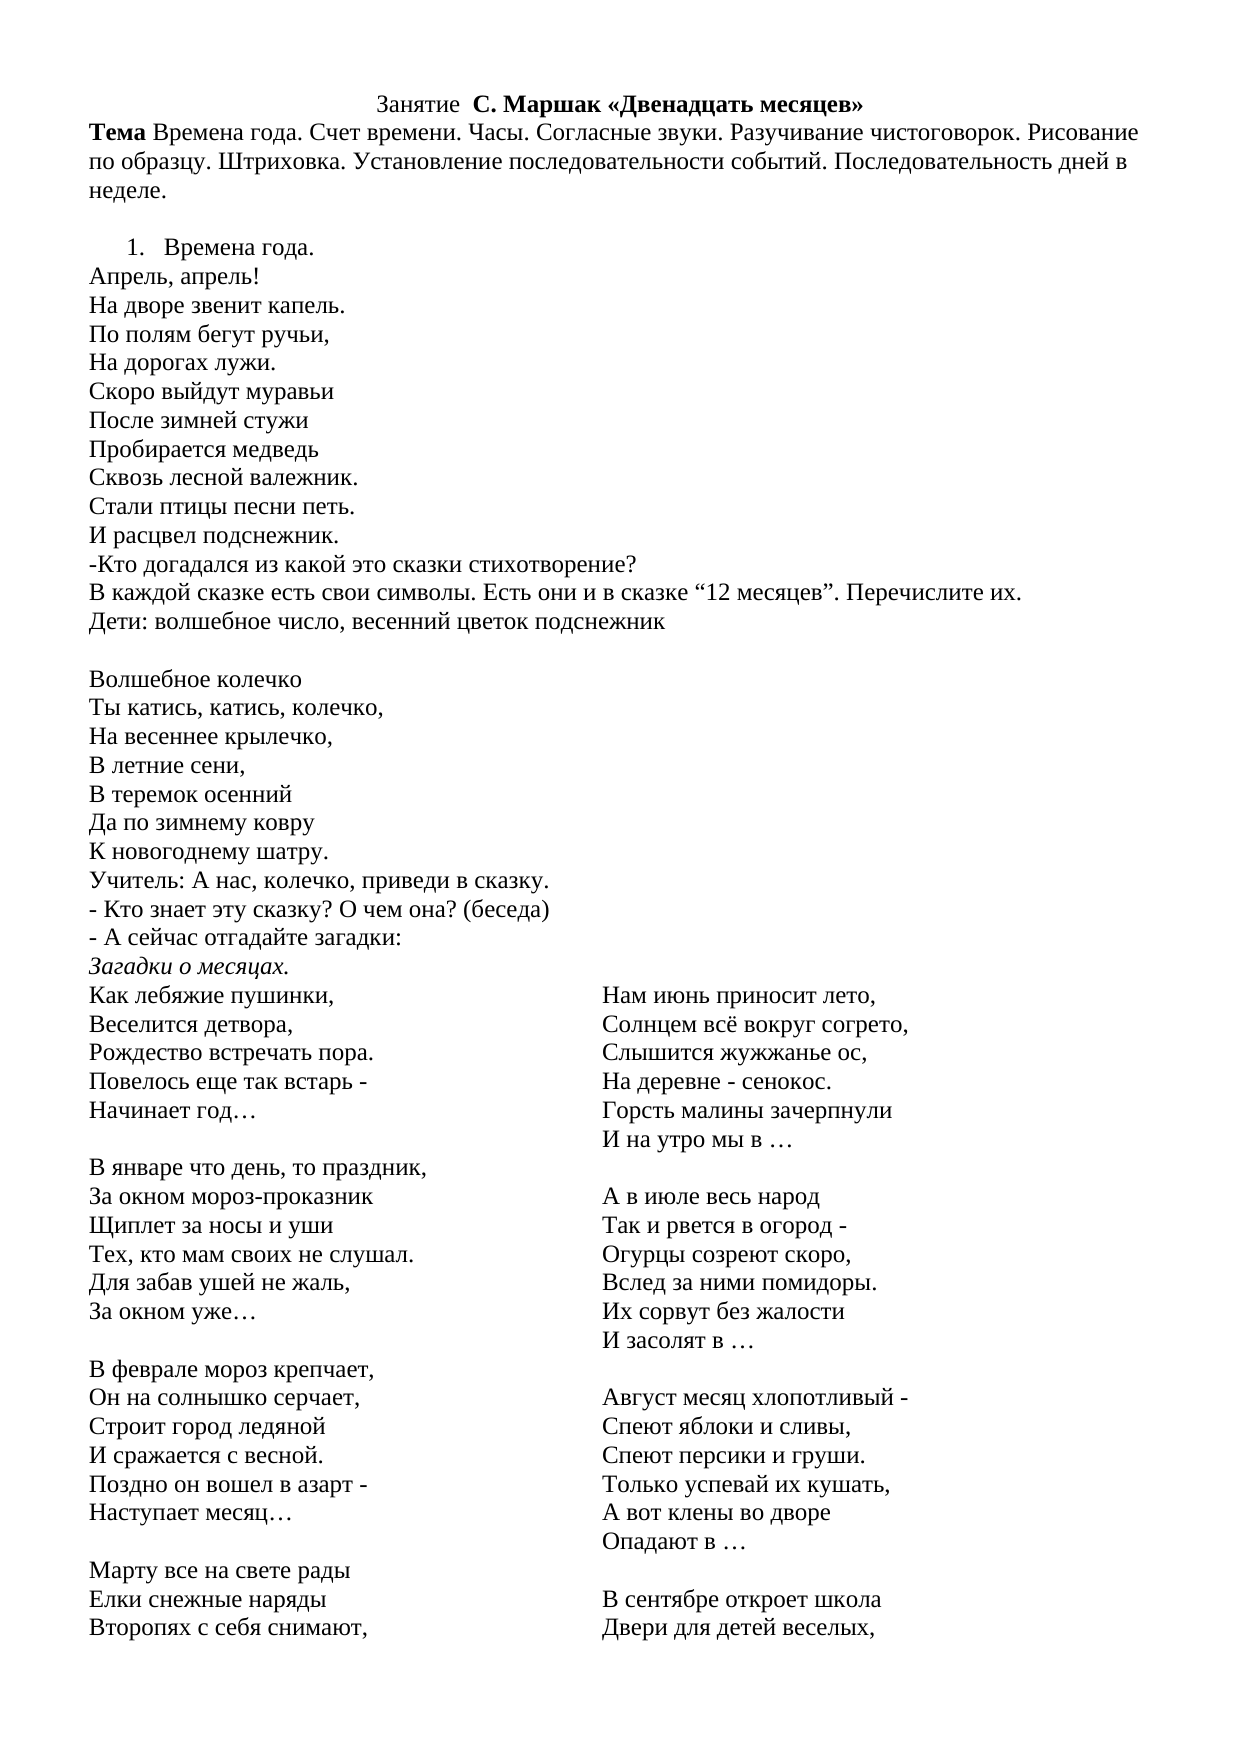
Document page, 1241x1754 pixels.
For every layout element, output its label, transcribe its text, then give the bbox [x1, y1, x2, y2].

text В летние сени, [89, 750, 1152, 779]
list Времена года. [126, 232, 1152, 261]
text В каждой сказке есть свои символы. Есть они и в сказке “12 месяцев”. Перечислите их. [89, 577, 1152, 606]
text После зимней стужи [89, 405, 1152, 434]
text Дети: волшебное число, весенний цветок подснежник [89, 606, 1152, 635]
text Загадки о месяцах. [89, 951, 1152, 980]
text - Кто знает эту сказку? О чем она? (беседа) [89, 894, 1152, 922]
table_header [78, 980, 591, 1641]
text Да по зимнему ковру [89, 807, 1152, 836]
text По полям бегут ручьи, [89, 319, 1152, 347]
text Пробирается медведь [89, 434, 1152, 462]
text Ты катись, катись, колечко, [89, 692, 1152, 721]
text На дворе звенит капель. [89, 290, 1152, 319]
text На весеннее крылечко, [89, 721, 1152, 750]
text Учитель: А нас, колечко, приведи в сказку. [89, 865, 1152, 894]
text Тема Времена года. Счет времени. Часы. Согласные звуки. Разучивание чистоговорок. Рисование по образцу. Штриховка. Установление последовательности событий. Последовательность дней в неделе. [89, 117, 1152, 204]
text - А сейчас отгадайте загадки: [89, 922, 1152, 951]
text На дорогах лужи. [89, 347, 1152, 376]
text В теремок осенний [89, 779, 1152, 807]
text К новогоднему шатру. [89, 836, 1152, 865]
text Волшебное колечко [89, 664, 1152, 692]
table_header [591, 980, 1104, 1641]
text Апрель, апрель! [89, 261, 1152, 290]
text И расцвел подснежник. [89, 520, 1152, 549]
text Стали птицы песни петь. [89, 491, 1152, 520]
text Занятие С. Маршак «Двенадцать месяцев» [89, 89, 1152, 117]
text -Кто догадался из какой это сказки стихотворение? [89, 549, 1152, 577]
text Сквозь лесной валежник. [89, 462, 1152, 491]
text Скоро выйдут муравьи [89, 376, 1152, 405]
